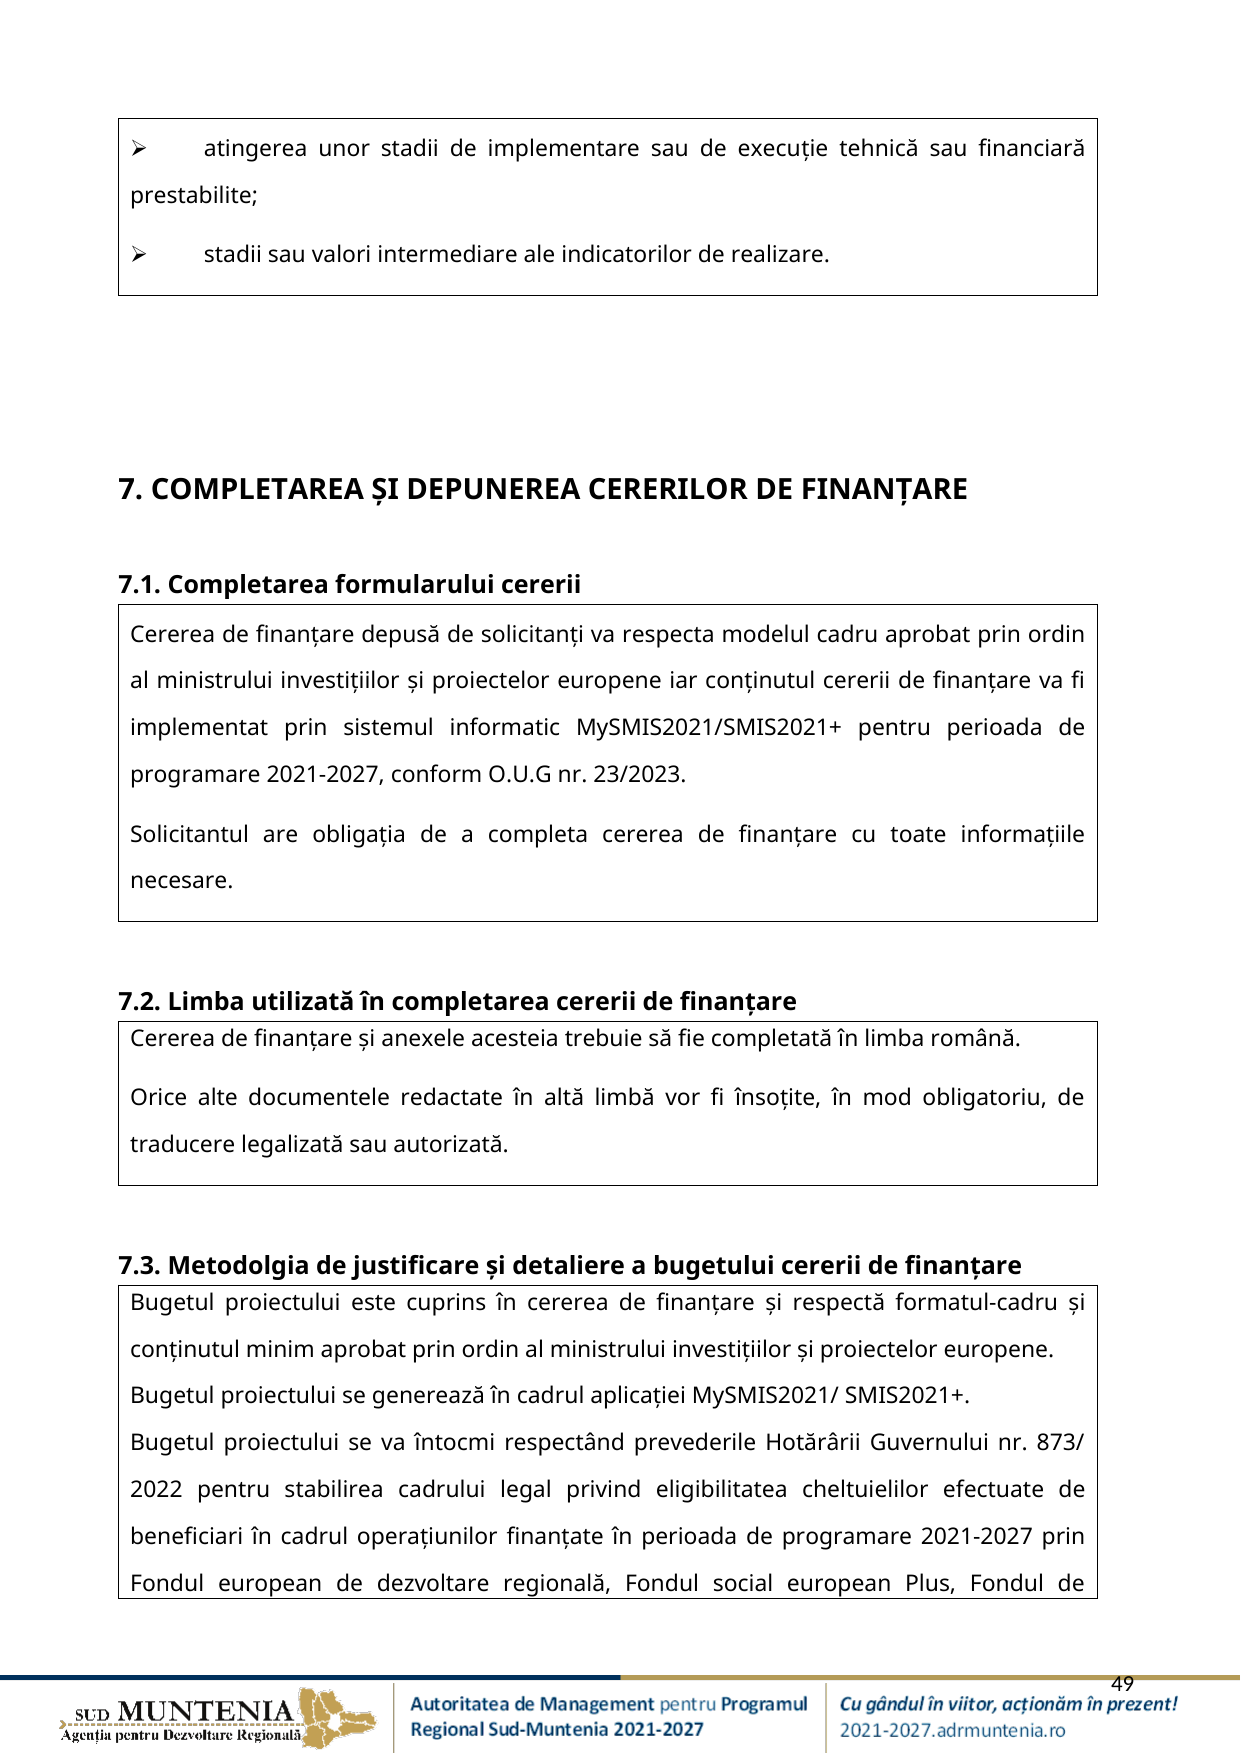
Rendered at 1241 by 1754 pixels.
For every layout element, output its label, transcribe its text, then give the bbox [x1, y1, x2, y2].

subtitle 7.3. Metodolgia de justificare și detaliere a bugetului cererii de finanțare [118, 1248, 1134, 1282]
subtitle 7.2. Limba utilizată în completarea cererii de finanțare [118, 984, 1134, 1018]
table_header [119, 1286, 1097, 1598]
subtitle 7.1. Completarea formularului cererii [118, 567, 1134, 601]
subtitle 7. COMPLETAREA ȘI DEPUNEREA CERERILOR DE FINANȚARE [118, 469, 1134, 508]
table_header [119, 119, 1097, 295]
picture [0, 1675, 1241, 1754]
table_header Cererea de finanțare depusă de solicitanți va respecta modelul cadru aprobat prin ordin al ministrului investițiilor și proiectelor europene iar conținutul cererii de finanțare va fi implementat prin sistemul informatic MySMIS2021/SMIS2021+ pentru perioada de programare 2021-2027, conform O.U.G nr. 23/2023. Solicitantul are obligația de a completa cererea de finanțare cu toate informațiile necesare. [119, 605, 1097, 921]
table_header Cererea de finanțare și anexele acesteia trebuie să fie completată în limba română. Orice alte documentele redactate în altă limbă vor fi însoțite, în mod obligatoriu, de traducere legalizată sau autorizată. [119, 1022, 1097, 1185]
